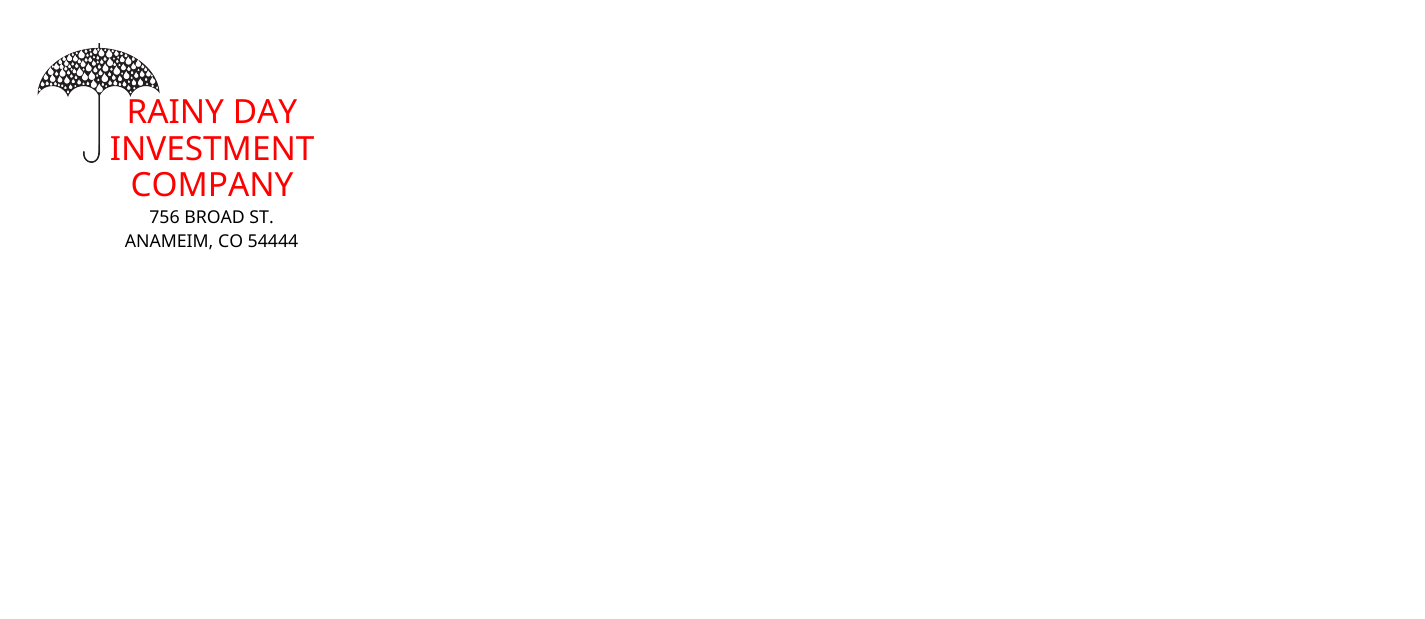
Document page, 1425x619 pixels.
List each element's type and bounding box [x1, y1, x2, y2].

picture [37, 43, 160, 163]
picture [154, 103, 160, 113]
